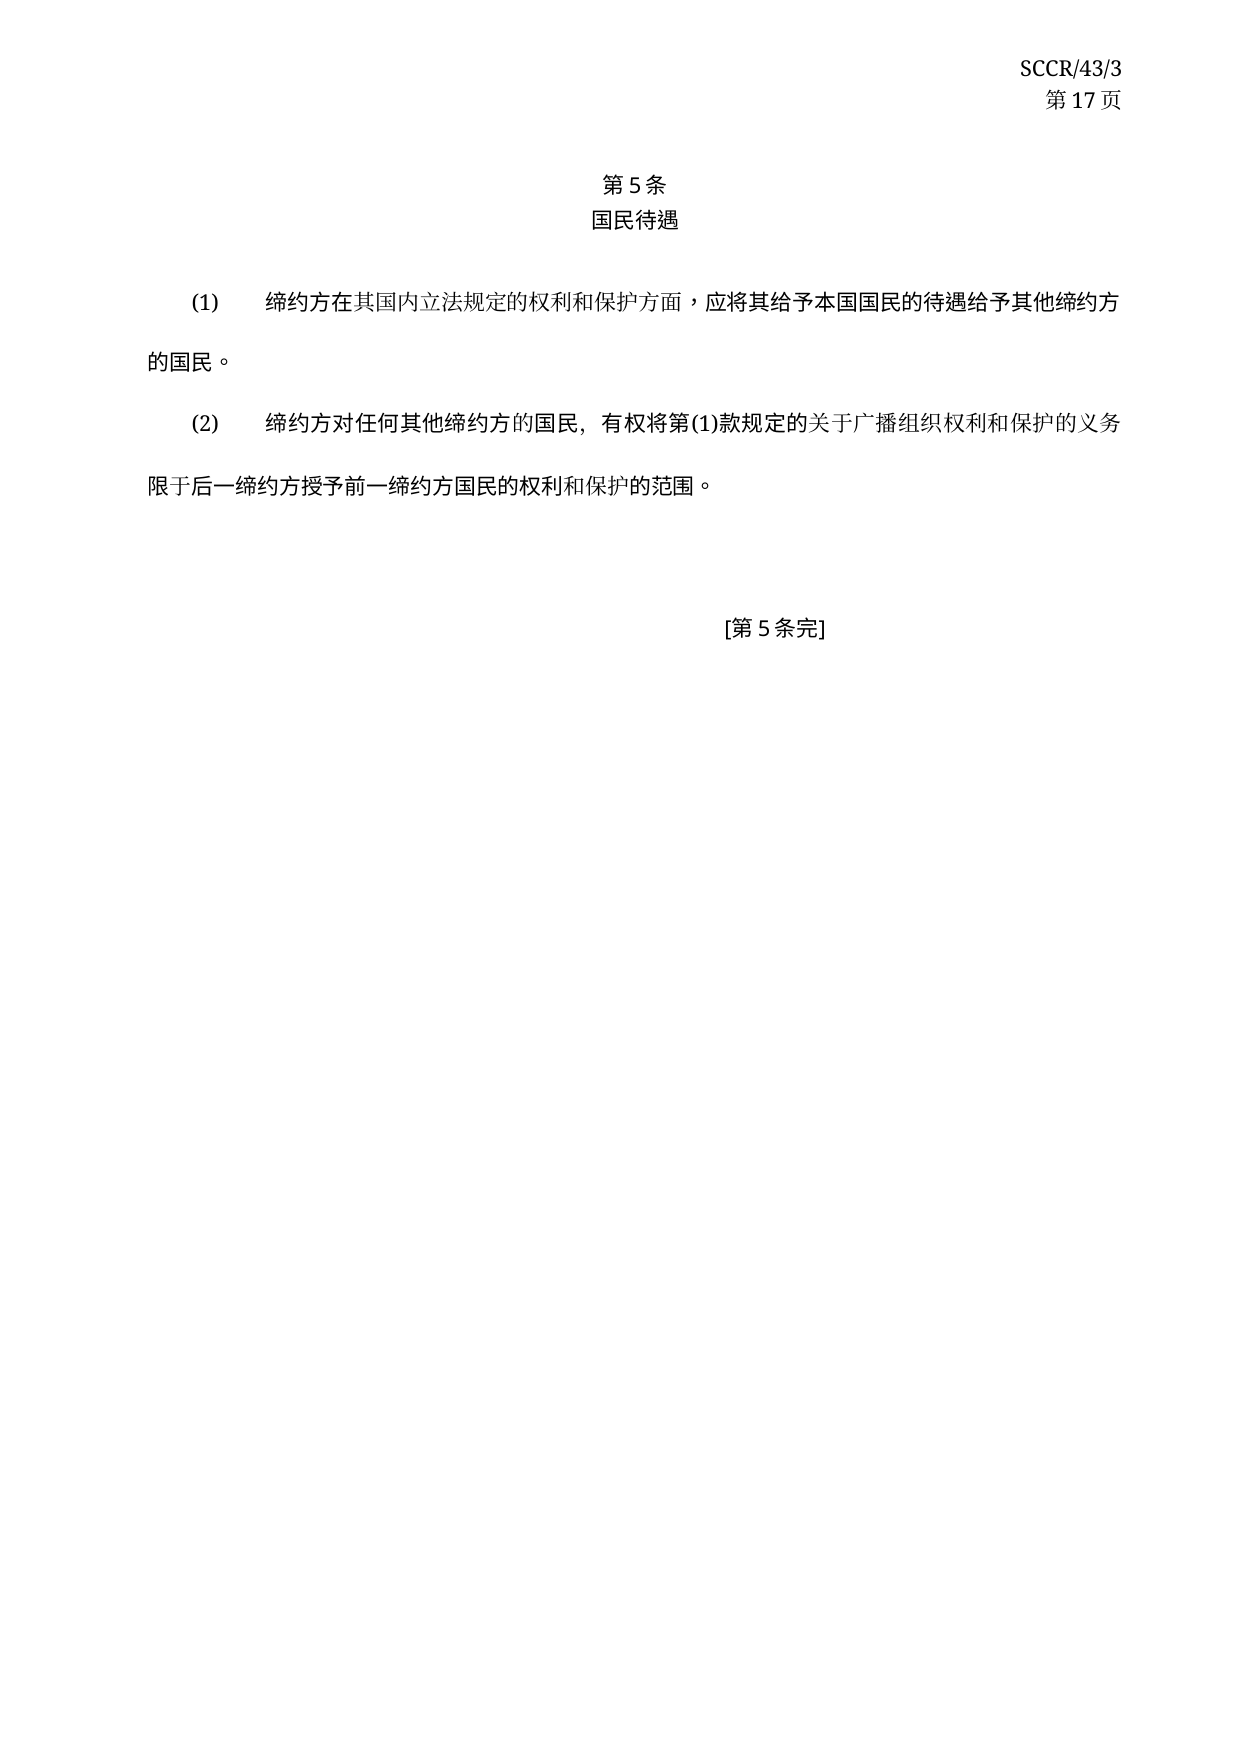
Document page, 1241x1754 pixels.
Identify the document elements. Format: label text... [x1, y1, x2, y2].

text (2) 缔约方对任何其他缔约方的国民，有权将第(1)款规定的关于广播组织权利和保护的义务限于后一缔约方授予前一缔约方国民的权利和保护的范围。 [148, 406, 1122, 501]
text (1) 缔约方在其国内立法规定的权利和保护方面，应将其给予本国国民的待遇给予其他缔约方的国民。 [148, 285, 1122, 376]
text [第5条完] [724, 607, 1122, 643]
text 第5条 国民待遇 [148, 164, 1122, 235]
